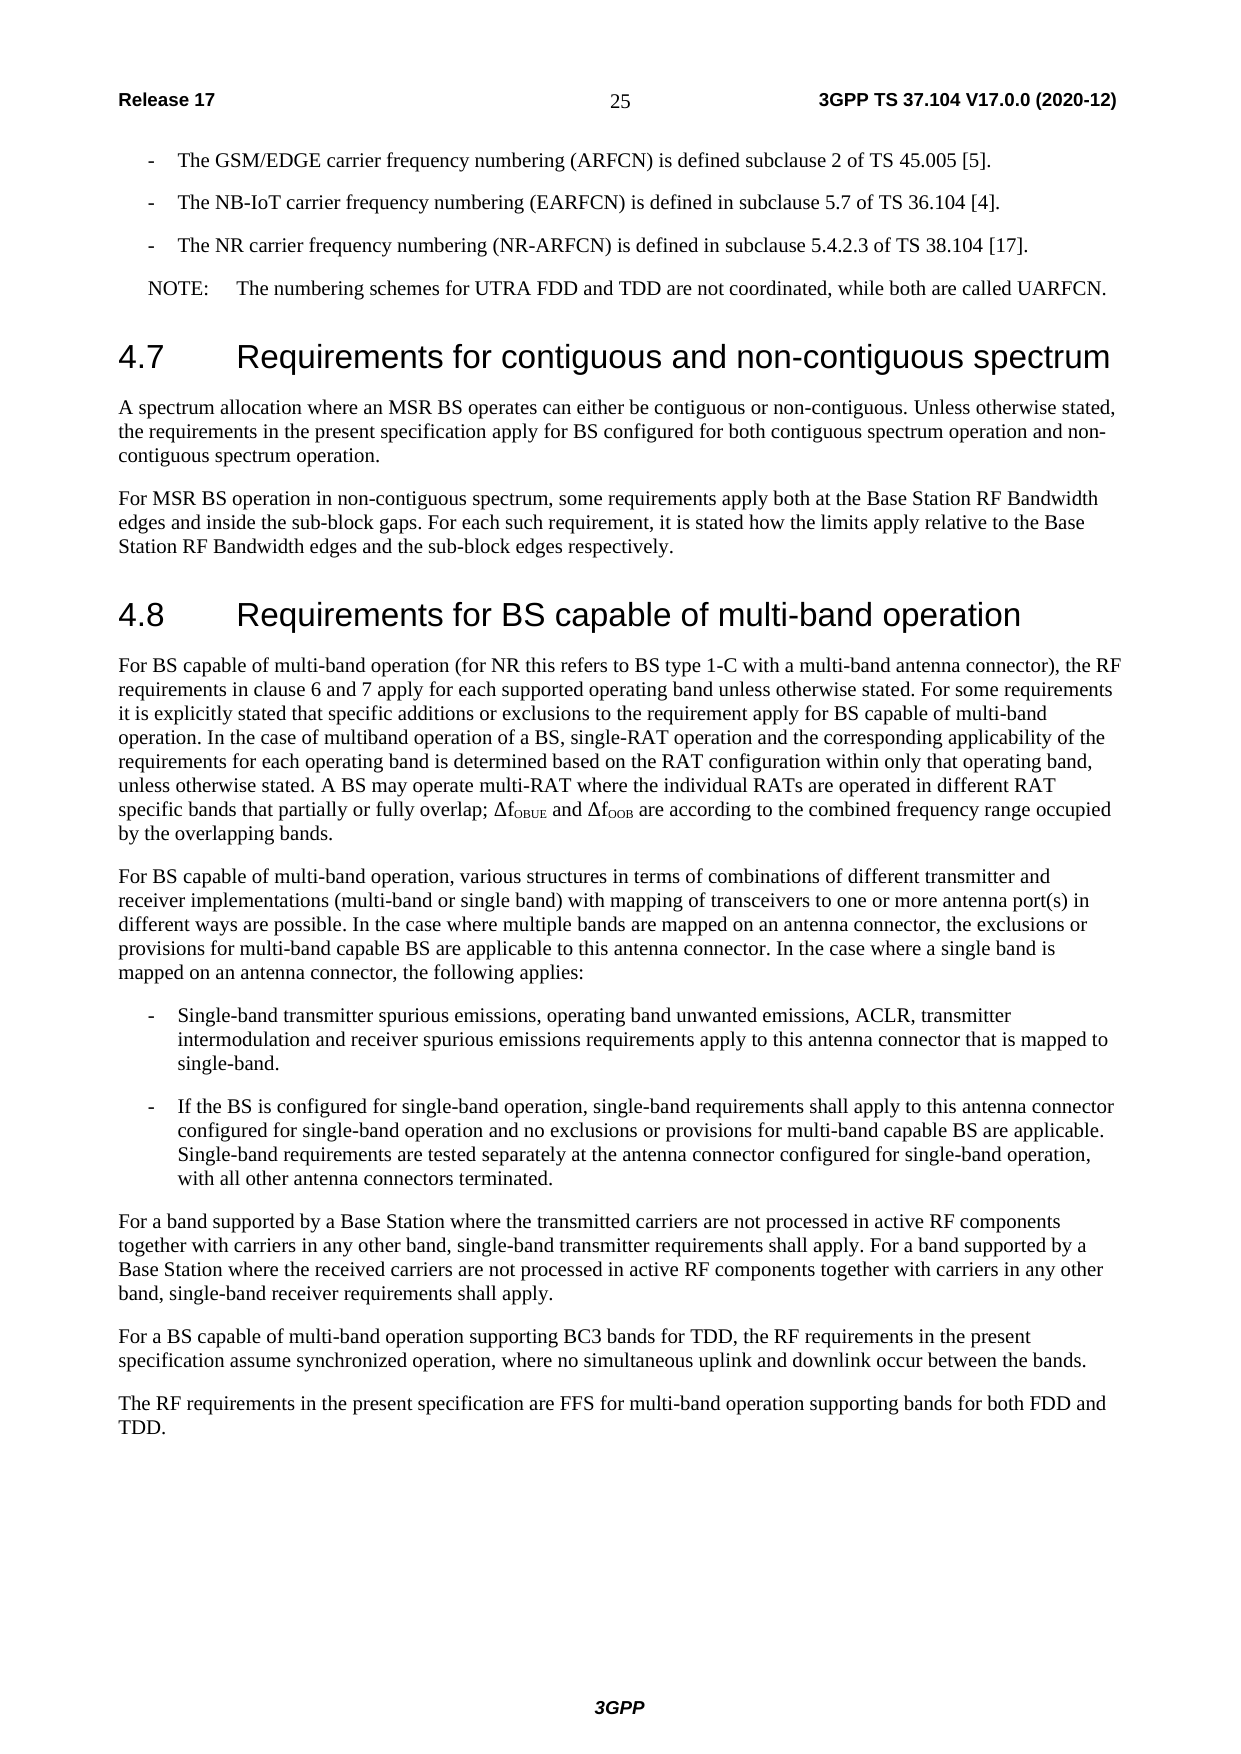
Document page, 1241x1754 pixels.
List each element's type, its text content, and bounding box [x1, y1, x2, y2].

text For a BS capable of multi-band operation supporting BC3 bands for TDD, the RF requirements in the present specification assume synchronized operation, where no simultaneous uplink and downlink occur between the bands. [118, 1324, 1122, 1372]
text - The NB-IoT carrier frequency numbering (EARFCN) is defined in subclause 5.7 of TS 36.104 [4]. [148, 190, 1122, 214]
text For BS capable of multi-band operation (for NR this refers to BS type 1-C with a multi-band antenna connector), the RF requirements in clause 6 and 7 apply for each supported operating band unless otherwise stated. For some requirements it is explicitly stated that specific additions or exclusions to the requirement apply for BS capable of multi-band operation. In the case of multiband operation of a BS, single-RAT operation and the corresponding applicability of the requirements for each operating band is determined based on the RAT configuration within only that operating band, unless otherwise stated. A BS may operate multi-RAT where the individual RATs are operated in different RAT specific bands that partially or fully overlap; ΔfOBUE and ΔfOOB are according to the combined frequency range occupied by the overlapping bands. [118, 652, 1122, 845]
text For MSR BS operation in non-contiguous spectrum, some requirements apply both at the Base Station RF Bandwidth edges and inside the sub-block gaps. For each such requirement, it is stated how the limits apply relative to the Base Station RF Bandwidth edges and the sub-block edges respectively. [118, 486, 1122, 558]
text For a band supported by a Base Station where the transmitted carriers are not processed in active RF components together with carriers in any other band, single-band transmitter requirements shall apply. For a band supported by a Base Station where the received carriers are not processed in active RF components together with carriers in any other band, single-band receiver requirements shall apply. [118, 1209, 1122, 1305]
subtitle 4.8 Requirements for BS capable of multi-band operation [118, 595, 1122, 634]
text - Single-band transmitter spurious emissions, operating band unwanted emissions, ACLR, transmitter intermodulation and receiver spurious emissions requirements apply to this antenna connector that is mapped to single-band. [148, 1003, 1122, 1075]
text NOTE: The numbering schemes for UTRA FDD and TDD are not coordinated, while both are called UARFCN. [148, 276, 1122, 300]
text A spectrum allocation where an MSR BS operates can either be contiguous or non-contiguous. Unless otherwise stated, the requirements in the present specification apply for BS configured for both contiguous spectrum operation and non-contiguous spectrum operation. [118, 395, 1122, 467]
text - The NR carrier frequency numbering (NR-ARFCN) is defined in subclause 5.4.2.3 of TS 38.104 [17]. [148, 233, 1122, 257]
text For BS capable of multi-band operation, various structures in terms of combinations of different transmitter and receiver implementations (multi-band or single band) with mapping of transceivers to one or more antenna port(s) in different ways are possible. In the case where multiple bands are mapped on an antenna connector, the exclusions or provisions for multi-band capable BS are applicable to this antenna connector. In the case where a single band is mapped on an antenna connector, the following applies: [118, 864, 1122, 984]
text - The GSM/EDGE carrier frequency numbering (ARFCN) is defined subclause 2 of TS 45.005 [5]. [148, 147, 1122, 172]
text The RF requirements in the present specification are FFS for multi-band operation supporting bands for both FDD and TDD. [118, 1391, 1122, 1439]
text - If the BS is configured for single-band operation, single-band requirements shall apply to this antenna connector configured for single-band operation and no exclusions or provisions for multi-band capable BS are applicable. Single-band requirements are tested separately at the antenna connector configured for single-band operation, with all other antenna connectors terminated. [148, 1094, 1122, 1190]
subtitle 4.7 Requirements for contiguous and non-contiguous spectrum [118, 337, 1122, 376]
